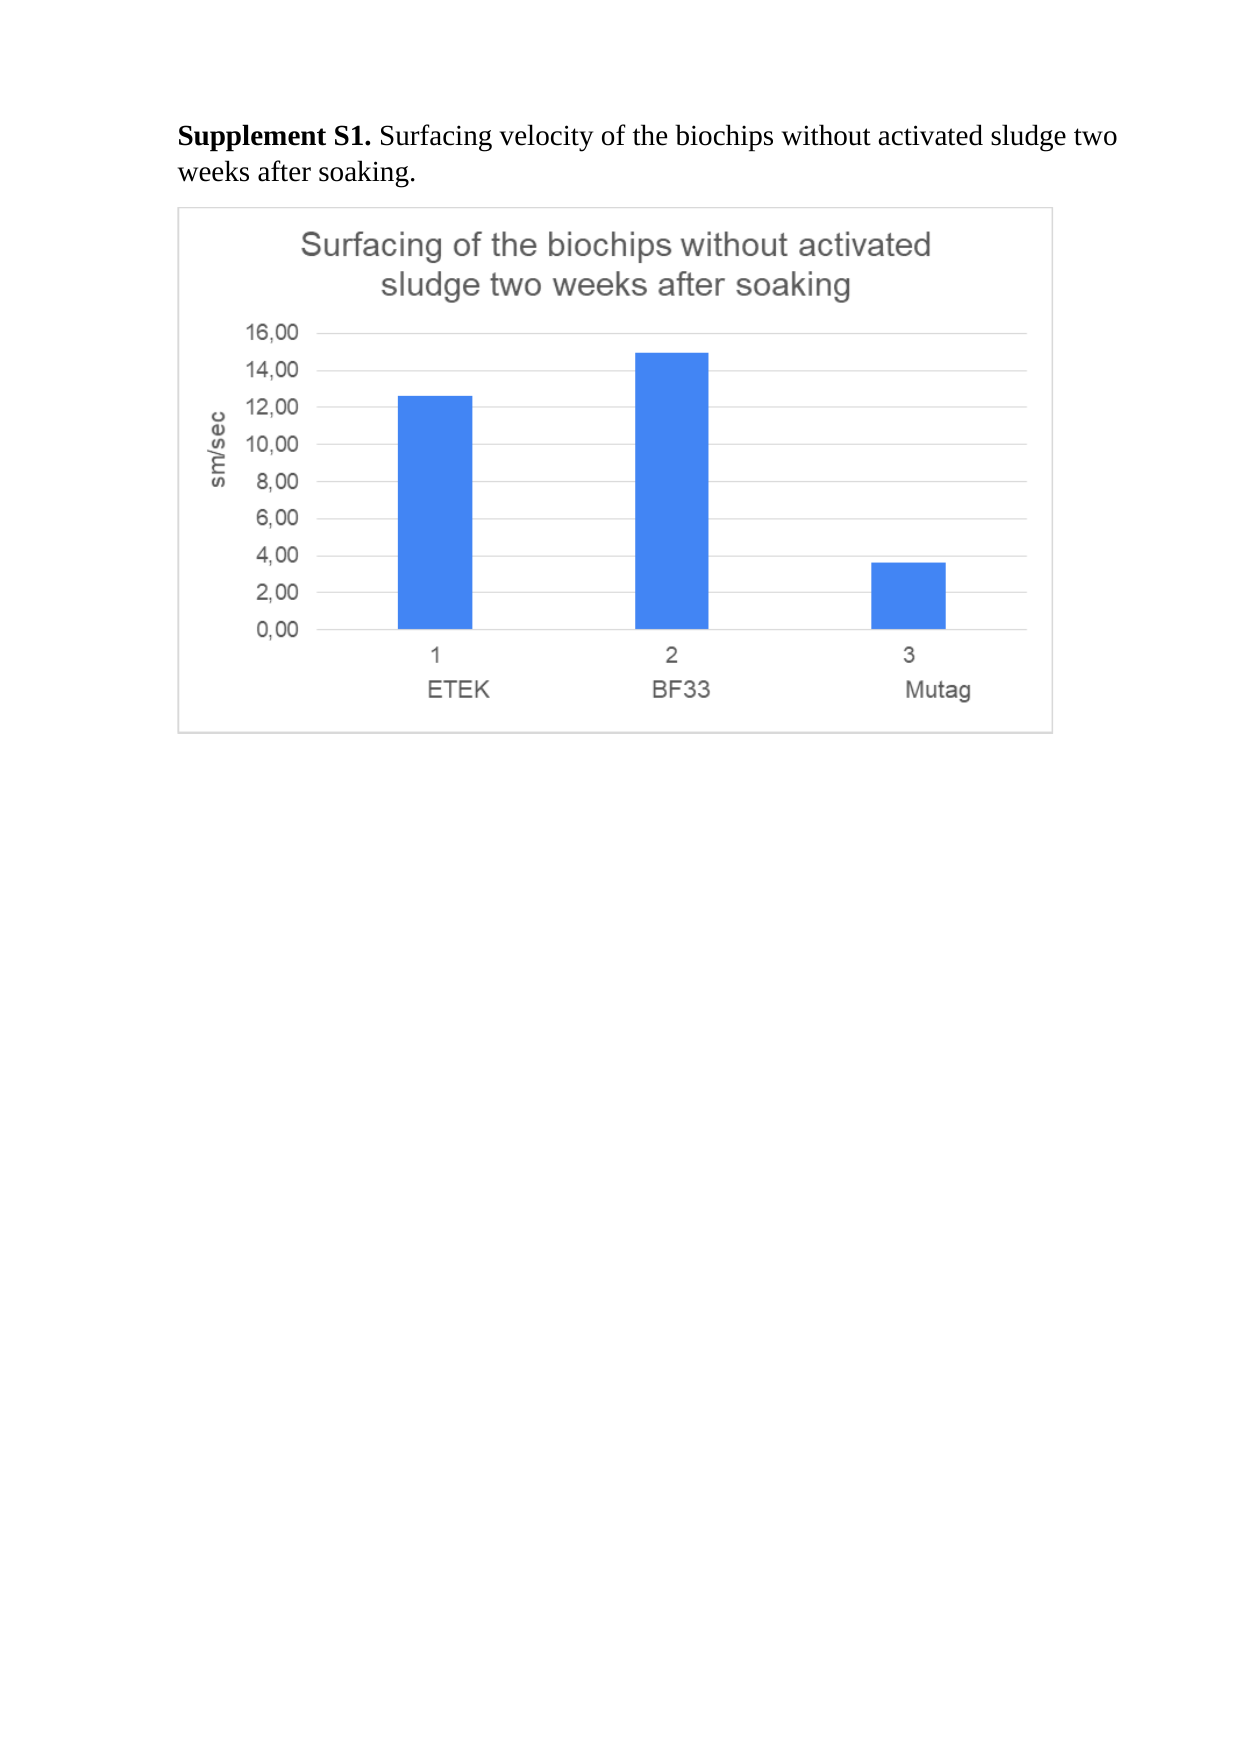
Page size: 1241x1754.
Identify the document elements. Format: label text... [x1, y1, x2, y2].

picture [177, 207, 1054, 734]
text Supplement S1. Surfacing velocity of the biochips without activated sludge two weeks after soaking. [177, 118, 1152, 188]
